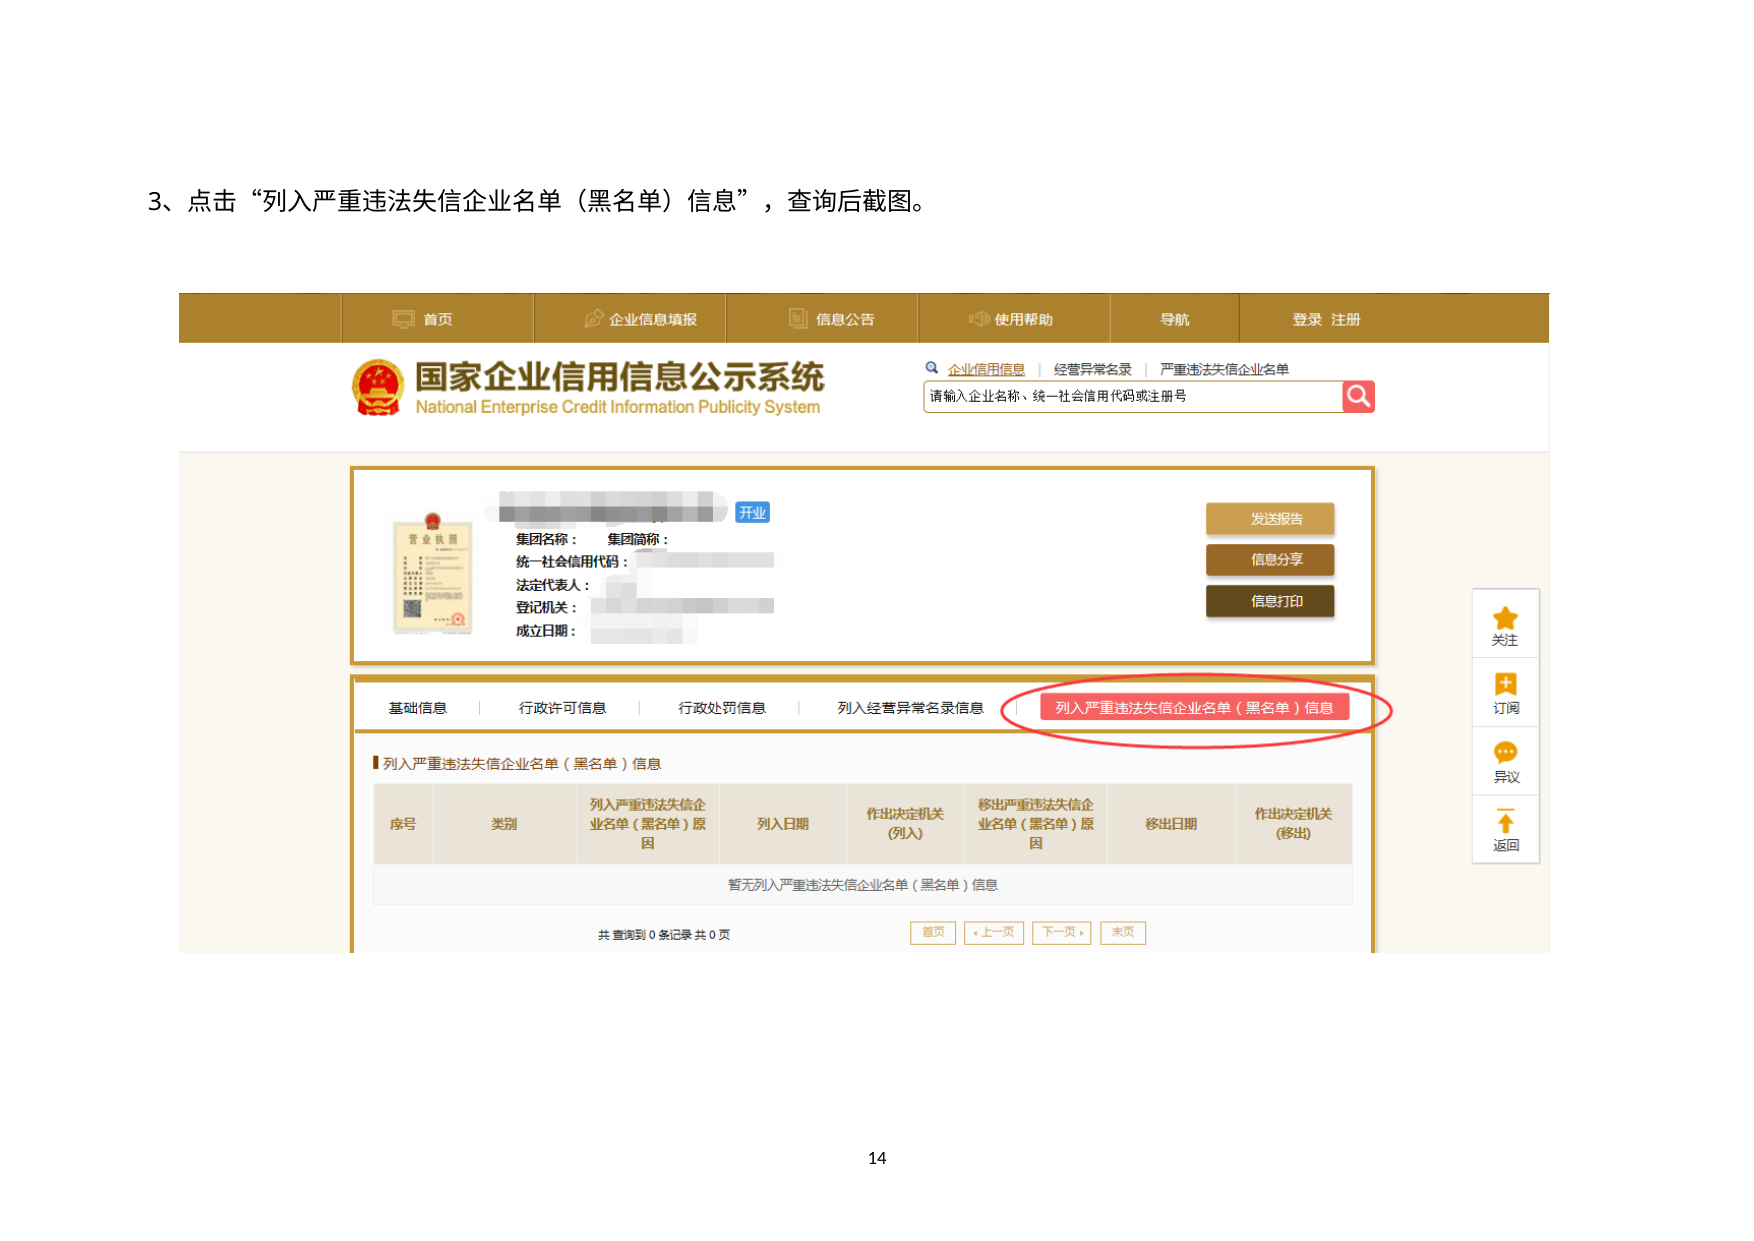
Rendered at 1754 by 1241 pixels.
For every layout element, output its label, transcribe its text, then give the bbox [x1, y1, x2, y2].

text 3、点击“列入严重违法失信企业名单（黑名单）信息”，查询后截图。 [148, 182, 1606, 218]
picture [179, 293, 1550, 953]
